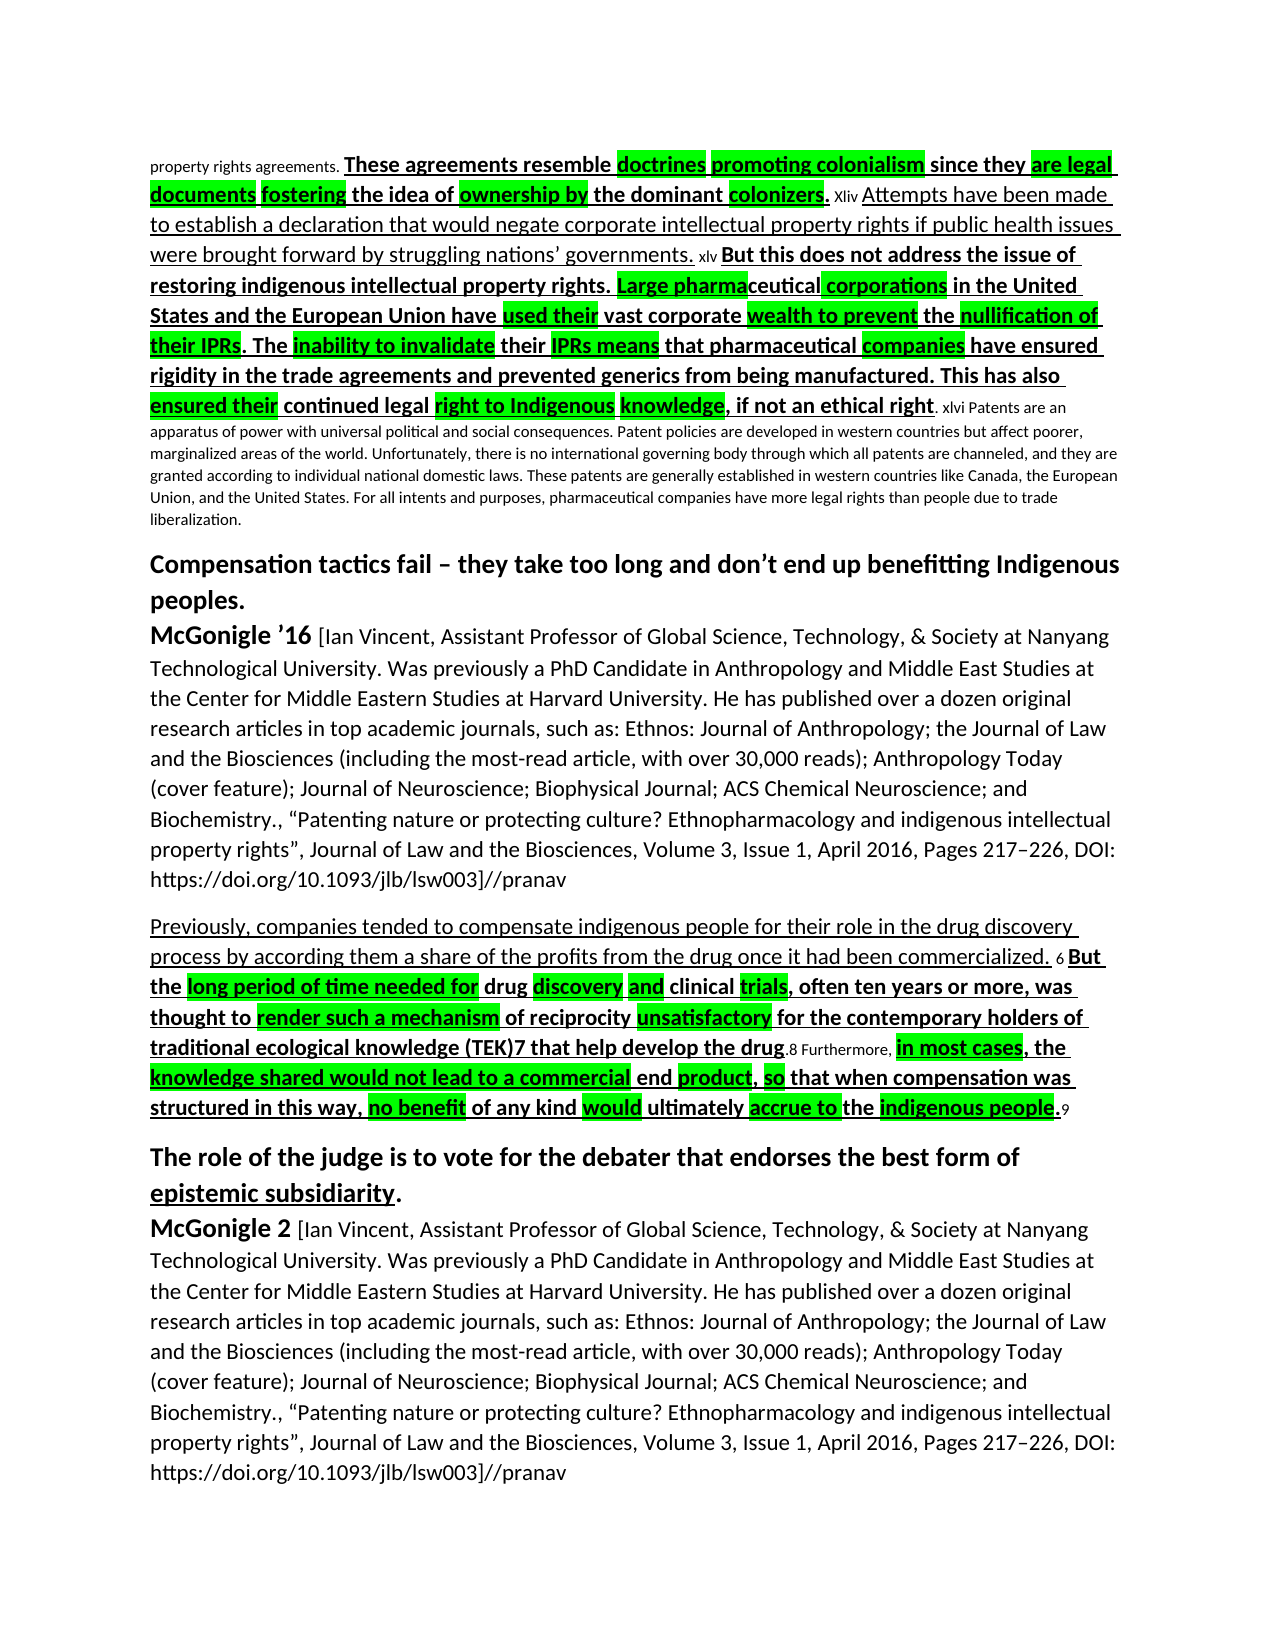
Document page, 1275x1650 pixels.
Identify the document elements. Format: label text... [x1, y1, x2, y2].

text Previously, companies tended to compensate indigenous people for their role in the drug discovery process by according them a share of the profits from the drug once it had been commercialized. 6 But the long period of time needed for drug discovery and clinical trials, often ten years or more, was thought to render such a mechanism of reciprocity unsatisfactory for the contemporary holders of traditional ecological knowledge (TEK)7 that help develop the drug.8 Furthermore, in most cases, the knowledge shared would not lead to a commercial end product, so that when compensation was structured in this way, no benefit of any kind would ultimately accrue to the indigenous people.9 [150, 912, 1125, 1121]
text McGonigle 2 [Ian Vincent, Assistant Professor of Global Science, Technology, & Society at Nanyang Technological University. Was previously a PhD Candidate in Anthropology and Middle East Studies at the Center for Middle Eastern Studies at Harvard University. He has published over a dozen original research articles in top academic journals, such as: Ethnos: Journal of Anthropology; the Journal of Law and the Biosciences (including the most-read article, with over 30,000 reads); Anthropology Today (cover feature); Journal of Neuroscience; Biophysical Journal; ACS Chemical Neuroscience; and Biochemistry., “Patenting nature or protecting culture? Ethnopharmacology and indigenous intellectual property rights”, Journal of Law and the Biosciences, Volume 3, Issue 1, April 2016, Pages 217–226, DOI: https://doi.org/10.1093/jlb/lsw003]//pranav [150, 1211, 1125, 1486]
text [150, 150, 1125, 529]
subtitle Compensation tactics fail – they take too long and don’t end up benefitting Indigenous peoples. [150, 547, 1125, 616]
subtitle The role of the judge is to vote for the debater that endorses the best form of epistemic subsidiarity. [150, 1140, 1125, 1209]
text McGonigle ’16 [Ian Vincent, Assistant Professor of Global Science, Technology, & Society at Nanyang Technological University. Was previously a PhD Candidate in Anthropology and Middle East Studies at the Center for Middle Eastern Studies at Harvard University. He has published over a dozen original research articles in top academic journals, such as: Ethnos: Journal of Anthropology; the Journal of Law and the Biosciences (including the most-read article, with over 30,000 reads); Anthropology Today (cover feature); Journal of Neuroscience; Biophysical Journal; ACS Chemical Neuroscience; and Biochemistry., “Patenting nature or protecting culture? Ethnopharmacology and indigenous intellectual property rights”, Journal of Law and the Biosciences, Volume 3, Issue 1, April 2016, Pages 217–226, DOI: https://doi.org/10.1093/jlb/lsw003]//pranav [150, 618, 1125, 893]
